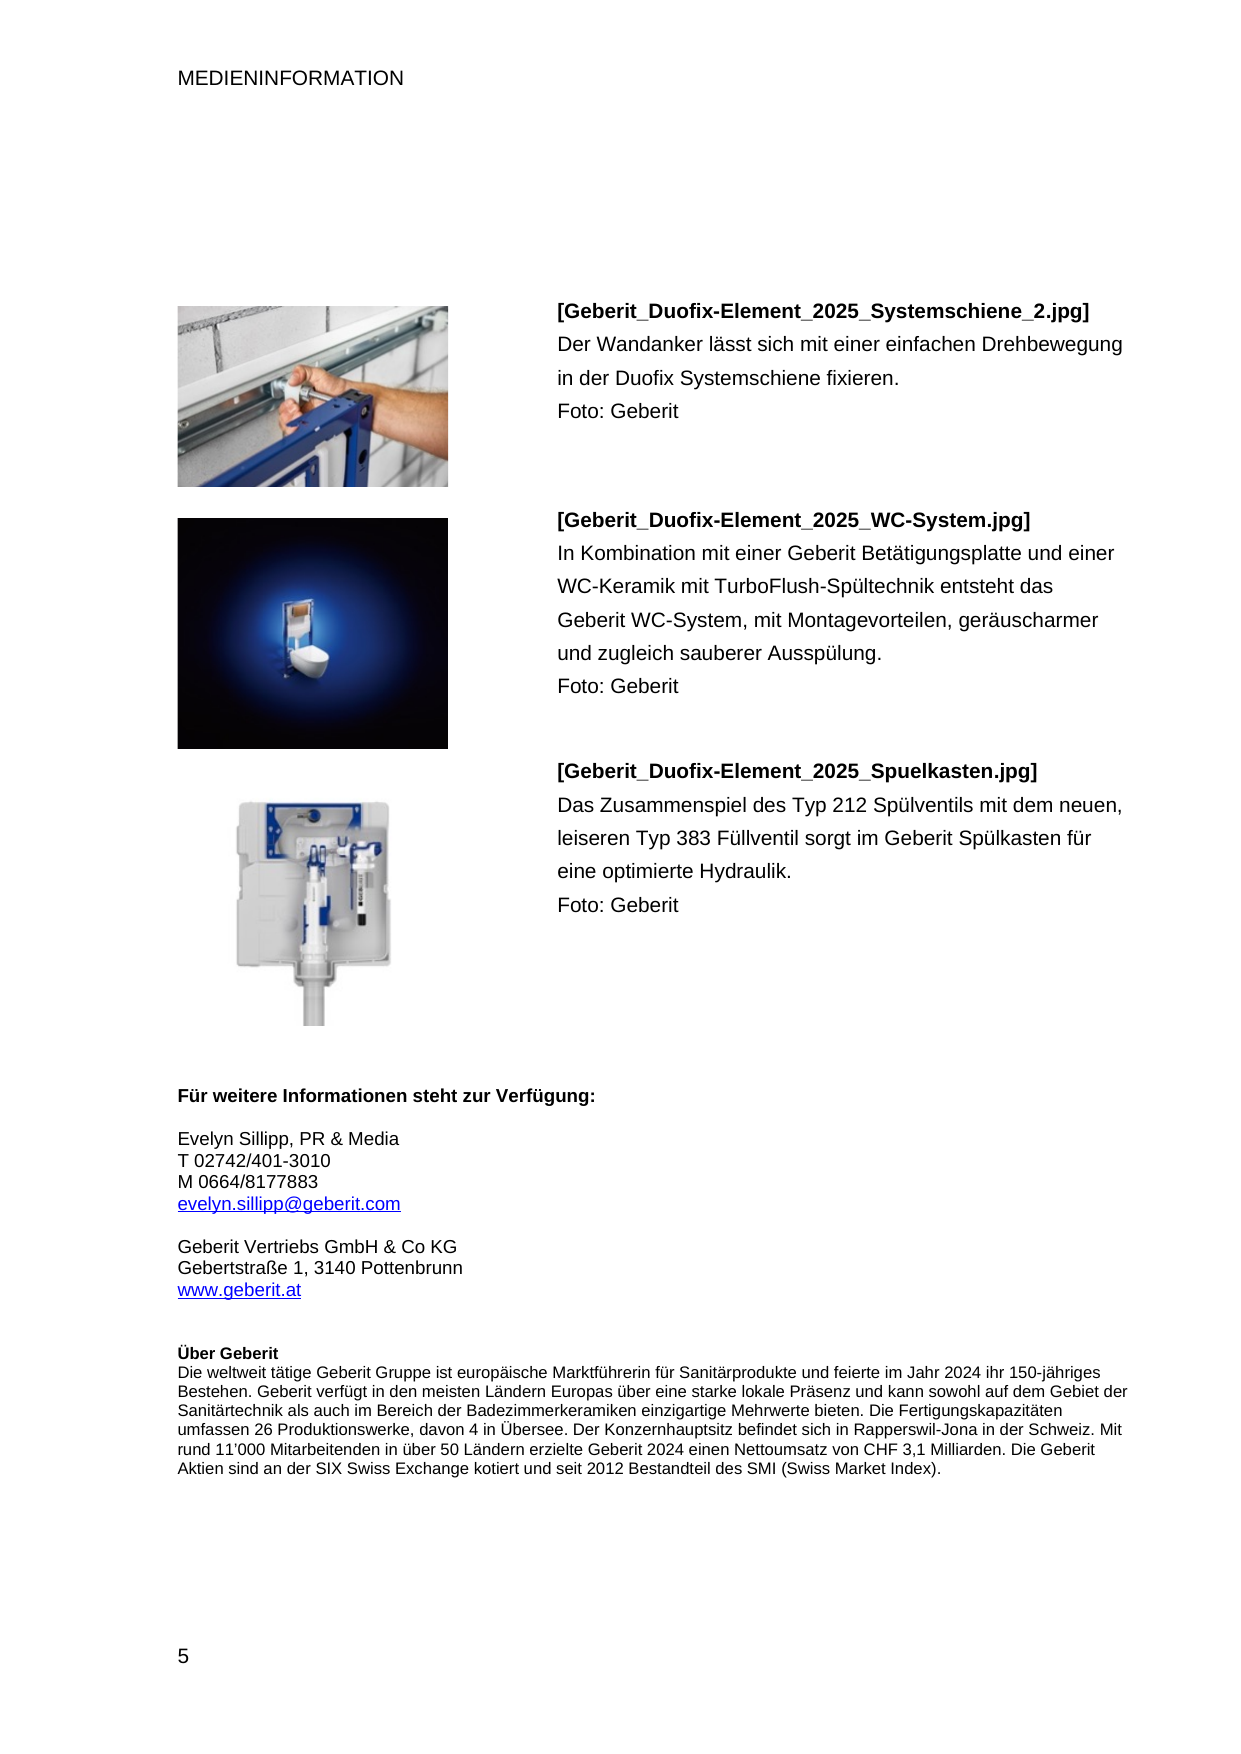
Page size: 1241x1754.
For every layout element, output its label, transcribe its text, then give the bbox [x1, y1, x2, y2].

table_cell [177, 501, 546, 752]
table_cell [177, 752, 546, 1030]
text Über Geberit [177, 1343, 1137, 1363]
table_cell [Geberit_Duofix-Element_2025_WC-System.jpg] In Kombination mit einer Geberit Betätigungsplatte und einer WC-Keramik mit TurboFlush-Spültechnik entsteht das Geberit WC-System, mit Montagevorteilen, geräuscharmer und zugleich sauberer Ausspülung. Foto: Geberit [546, 501, 1136, 752]
text M 0664/8177883 [177, 1171, 1048, 1192]
text Gebertstraße 1, 3140 Pottenbrunn [177, 1257, 1048, 1279]
text Geberit Vertriebs GmbH & Co KG [177, 1236, 1048, 1257]
table_cell [177, 292, 546, 501]
text T 02742/401-3010 [177, 1149, 1048, 1171]
text evelyn.sillipp@geberit.com [177, 1192, 1048, 1214]
table_cell [Geberit_Duofix-Element_2025_Systemschiene_2.jpg] Der Wandanker lässt sich mit einer einfachen Drehbewegung in der Duofix Systemschiene fixieren. Foto: Geberit [546, 292, 1136, 501]
text www.geberit.at [177, 1279, 1048, 1300]
picture [179, 760, 446, 1026]
picture [177, 518, 448, 749]
table_cell [Geberit_Duofix-Element_2025_Spuelkasten.jpg] Das Zusammenspiel des Typ 212 Spülventils mit dem neuen, leiseren Typ 383 Füllventil sorgt im Geberit Spülkasten für eine optimierte Hydraulik. Foto: Geberit [546, 752, 1136, 1030]
text Für weitere Informationen steht zur Verfügung: [177, 1085, 1048, 1106]
text Evelyn Sillipp, PR & Media [177, 1128, 1048, 1149]
text Die weltweit tätige Geberit Gruppe ist europäische Marktführerin für Sanitärprodukte und feierte im Jahr 2024 ihr 150-jähriges Bestehen. Geberit verfügt in den meisten Ländern Europas über eine starke lokale Präsenz und kann sowohl auf dem Gebiet der Sanitärtechnik als auch im Bereich der Badezimmerkeramiken einzigartige Mehrwerte bieten. Die Fertigungskapazitäten umfassen 26 Produktionswerke, davon 4 in Übersee. Der Konzernhauptsitz befindet sich in Rapperswil-Jona in der Schweiz. Mit rund 11’000 Mitarbeitenden in über 50 Ländern erzielte Geberit 2024 einen Nettoumsatz von CHF 3,1 Milliarden. Die Geberit Aktien sind an der SIX Swiss Exchange kotiert und seit 2012 Bestandteil des SMI (Swiss Market Index). [177, 1363, 1137, 1478]
picture [177, 306, 449, 487]
